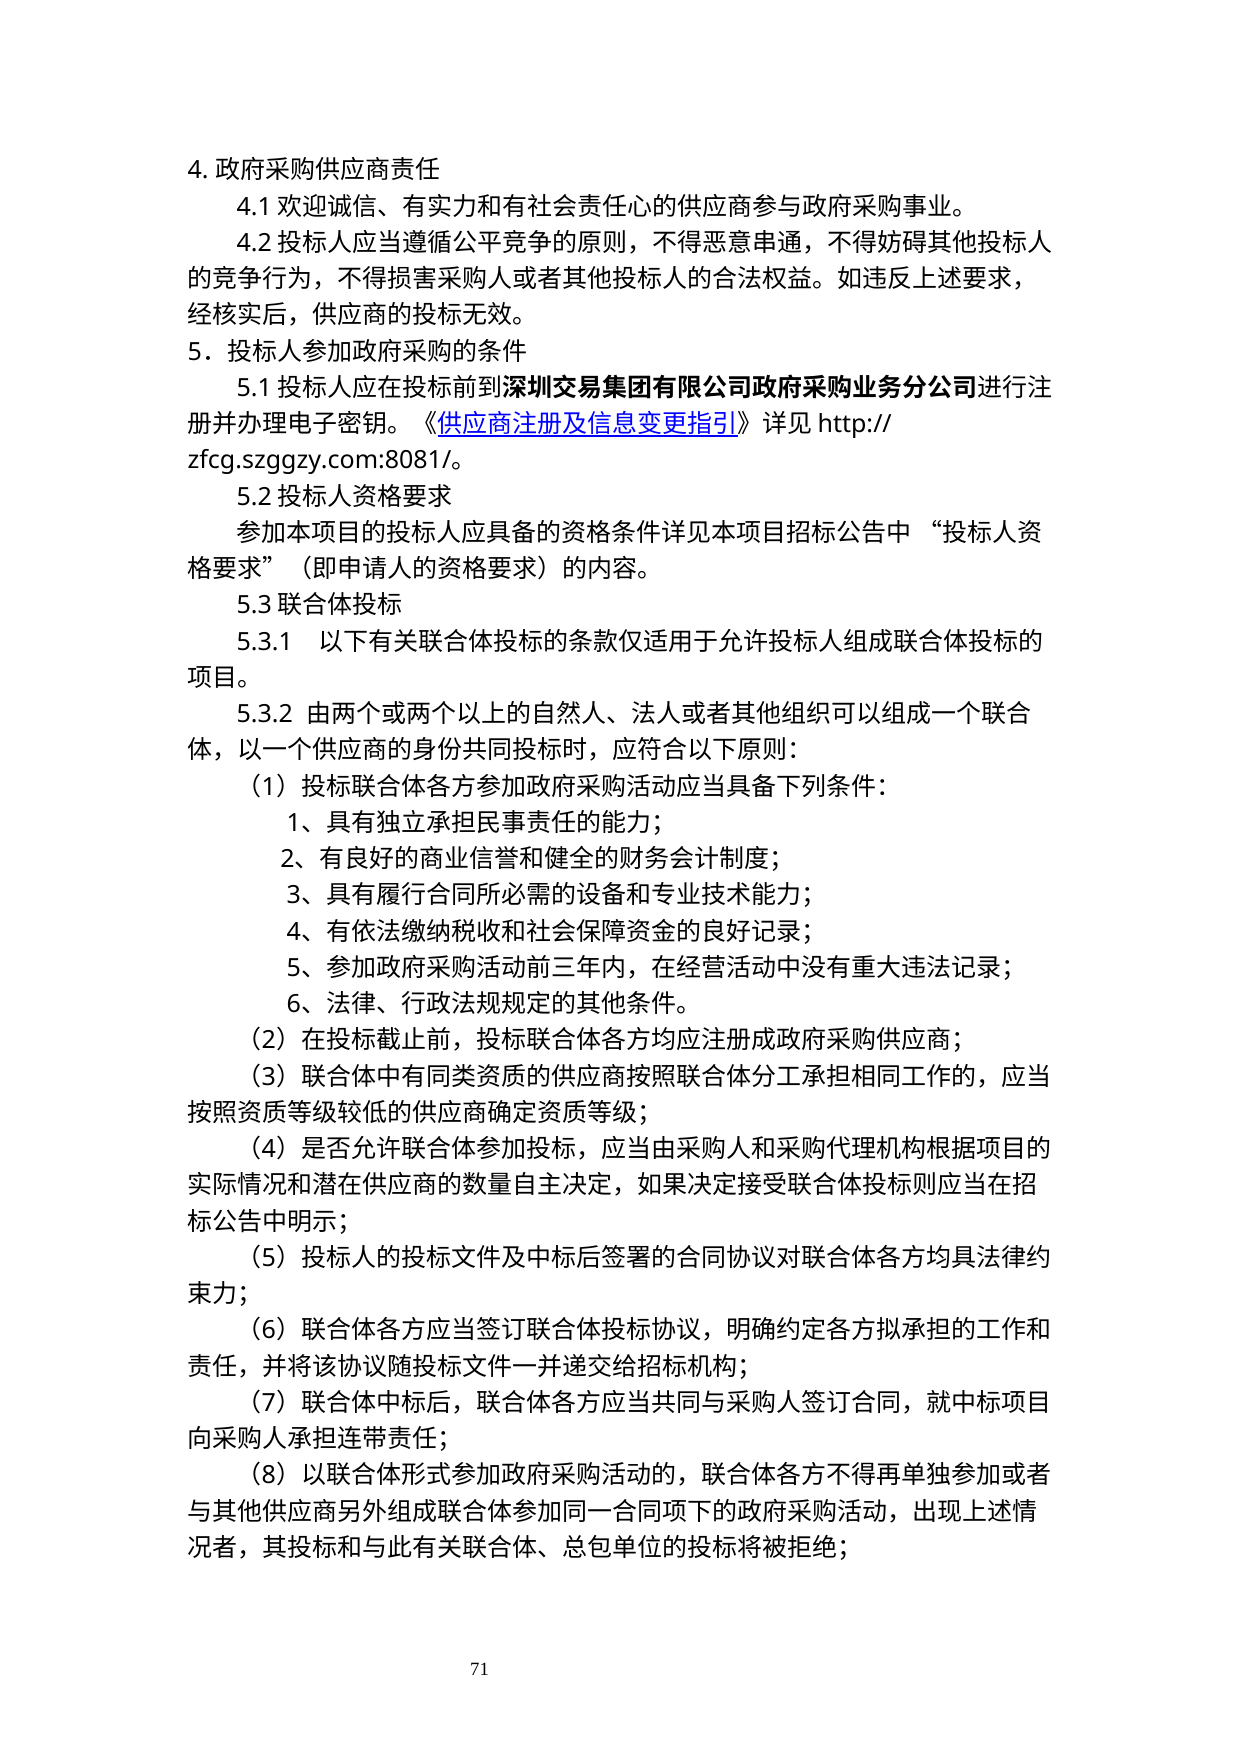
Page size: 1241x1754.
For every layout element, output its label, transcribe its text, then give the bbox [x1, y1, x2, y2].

text 参加本项目的投标人应具备的资格条件详见本项目招标公告中 “投标人资格要求”（即申请人的资格要求）的内容。 [187, 512, 1053, 585]
text 1、具有独立承担民事责任的能力； [237, 802, 1053, 839]
text 5.3联合体投标 [187, 585, 1053, 621]
text 2、有良好的商业信誉和健全的财务会计制度； [231, 839, 1053, 875]
text 5．投标人参加政府采购的条件 [187, 331, 1053, 367]
text 5.1投标人应在投标前到深圳交易集团有限公司政府采购业务分公司进行注册并办理电子密钥。《供应商注册及信息变更指引》详见http://zfcg.szggzy.com:8081/。 [187, 367, 1053, 476]
text 4.1欢迎诚信、有实力和有社会责任心的供应商参与政府采购事业。 [187, 186, 1053, 222]
text （2）在投标截止前，投标联合体各方均应注册成政府采购供应商； [187, 1020, 1053, 1056]
text （8）以联合体形式参加政府采购活动的，联合体各方不得再单独参加或者与其他供应商另外组成联合体参加同一合同项下的政府采购活动，出现上述情况者，其投标和与此有关联合体、总包单位的投标将被拒绝； [187, 1455, 1053, 1564]
text （4）是否允许联合体参加投标，应当由采购人和采购代理机构根据项目的实际情况和潜在供应商的数量自主决定，如果决定接受联合体投标则应当在招标公告中明示； [187, 1129, 1053, 1237]
text 5.3.2 由两个或两个以上的自然人、法人或者其他组织可以组成一个联合体，以一个供应商的身份共同投标时，应符合以下原则： [187, 694, 1053, 766]
text （7）联合体中标后，联合体各方应当共同与采购人签订合同，就中标项目向采购人承担连带责任； [187, 1382, 1053, 1455]
text 4、有依法缴纳税收和社会保障资金的良好记录； [237, 911, 1053, 947]
text （1）投标联合体各方参加政府采购活动应当具备下列条件： [187, 766, 1053, 802]
text （3）联合体中有同类资质的供应商按照联合体分工承担相同工作的，应当按照资质等级较低的供应商确定资质等级； [187, 1056, 1053, 1129]
text 4.2投标人应当遵循公平竞争的原则，不得恶意串通，不得妨碍其他投标人的竞争行为，不得损害采购人或者其他投标人的合法权益。如违反上述要求，经核实后，供应商的投标无效。 [187, 222, 1053, 331]
text 3、具有履行合同所必需的设备和专业技术能力； [237, 875, 1053, 911]
text （6）联合体各方应当签订联合体投标协议，明确约定各方拟承担的工作和责任，并将该协议随投标文件一并递交给招标机构； [187, 1310, 1053, 1382]
text 6、法律、行政法规规定的其他条件。 [237, 984, 1053, 1020]
text （5）投标人的投标文件及中标后签署的合同协议对联合体各方均具法律约束力； [187, 1237, 1053, 1310]
text 5、参加政府采购活动前三年内，在经营活动中没有重大违法记录； [237, 947, 1053, 984]
text 5.3.1 以下有关联合体投标的条款仅适用于允许投标人组成联合体投标的项目。 [187, 621, 1053, 694]
text 4. 政府采购供应商责任 [187, 150, 1053, 186]
text 5.2投标人资格要求 [187, 476, 1053, 512]
